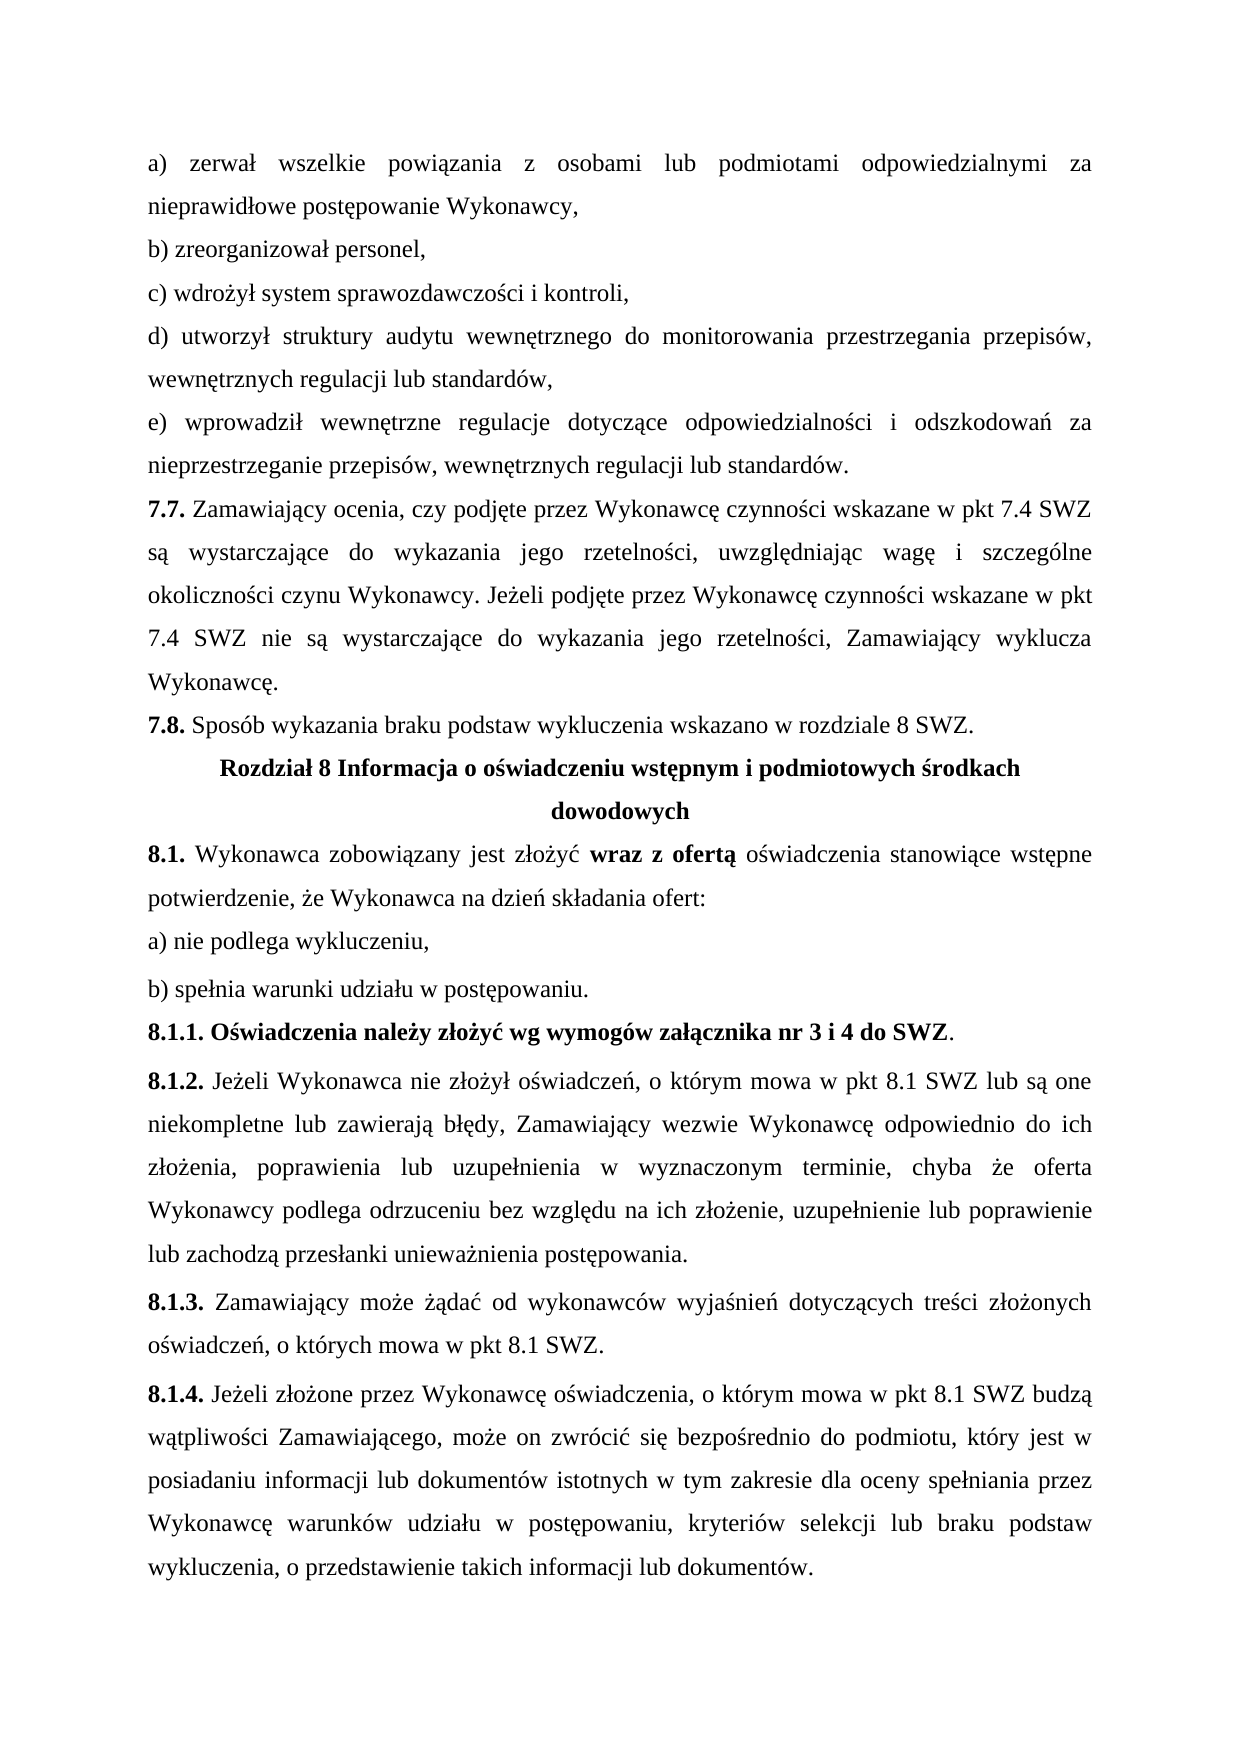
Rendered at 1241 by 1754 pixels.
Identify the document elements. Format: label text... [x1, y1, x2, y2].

text c) wdrożył system sprawozdawczości i kontroli, [148, 278, 1093, 306]
text 7.8. Sposób wykazania braku podstaw wykluczenia wskazano w rozdziale 8 SWZ. [148, 710, 1093, 739]
text b) zreorganizował personel, [148, 234, 1093, 263]
text 8.1.1. Oświadczenia należy złożyć wg wymogów załącznika nr 3 i 4 do SWZ. [148, 1017, 1093, 1046]
text 7.7. Zamawiający ocenia, czy podjęte przez Wykonawcę czynności wskazane w pkt 7.4 SWZ są wystarczające do wykazania jego rzetelności, uwzględniając wagę i szczególne okoliczności czynu Wykonawcy. Jeżeli podjęte przez Wykonawcę czynności wskazane w pkt 7.4 SWZ nie są wystarczające do wykazania jego rzetelności, Zamawiający wyklucza Wykonawcę. [148, 494, 1093, 695]
text e) wprowadził wewnętrzne regulacje dotyczące odpowiedzialności i odszkodowań za nieprzestrzeganie przepisów, wewnętrznych regulacji lub standardów. [148, 407, 1093, 479]
text d) utworzył struktury audytu wewnętrznego do monitorowania przestrzegania przepisów, wewnętrznych regulacji lub standardów, [148, 321, 1093, 393]
text a) zerwał wszelkie powiązania z osobami lub podmiotami odpowiedzialnymi za nieprawidłowe postępowanie Wykonawcy, [148, 148, 1093, 219]
text 8.1.2. Jeżeli Wykonawca nie złożył oświadczeń, o którym mowa w pkt 8.1 SWZ lub są one niekompletne lub zawierają błędy, Zamawiający wezwie Wykonawcę odpowiednio do ich złożenia, poprawienia lub uzupełnienia w wyznaczonym terminie, chyba że oferta Wykonawcy podlega odrzuceniu bez względu na ich złożenie, uzupełnienie lub poprawienie lub zachodzą przesłanki unieważnienia postępowania. [148, 1066, 1093, 1267]
text b) spełnia warunki udziału w postępowaniu. [148, 974, 1093, 1003]
text 8.1. Wykonawca zobowiązany jest złożyć wraz z ofertą oświadczenia stanowiące wstępne potwierdzenie, że Wykonawca na dzień składania ofert: [148, 839, 1093, 911]
text 8.1.3. Zamawiający może żądać od wykonawców wyjaśnień dotyczących treści złożonych oświadczeń, o których mowa w pkt 8.1 SWZ. [148, 1287, 1093, 1359]
text Rozdział 8 Informacja o oświadczeniu wstępnym i podmiotowych środkach dowodowych [148, 753, 1093, 825]
text a) nie podlega wykluczeniu, [148, 926, 1093, 954]
text 8.1.4. Jeżeli złożone przez Wykonawcę oświadczenia, o którym mowa w pkt 8.1 SWZ budzą wątpliwości Zamawiającego, może on zwrócić się bezpośrednio do podmiotu, który jest w posiadaniu informacji lub dokumentów istotnych w tym zakresie dla oceny spełniania przez Wykonawcę warunków udziału w postępowaniu, kryteriów selekcji lub braku podstaw wykluczenia, o przedstawienie takich informacji lub dokumentów. [148, 1379, 1093, 1580]
